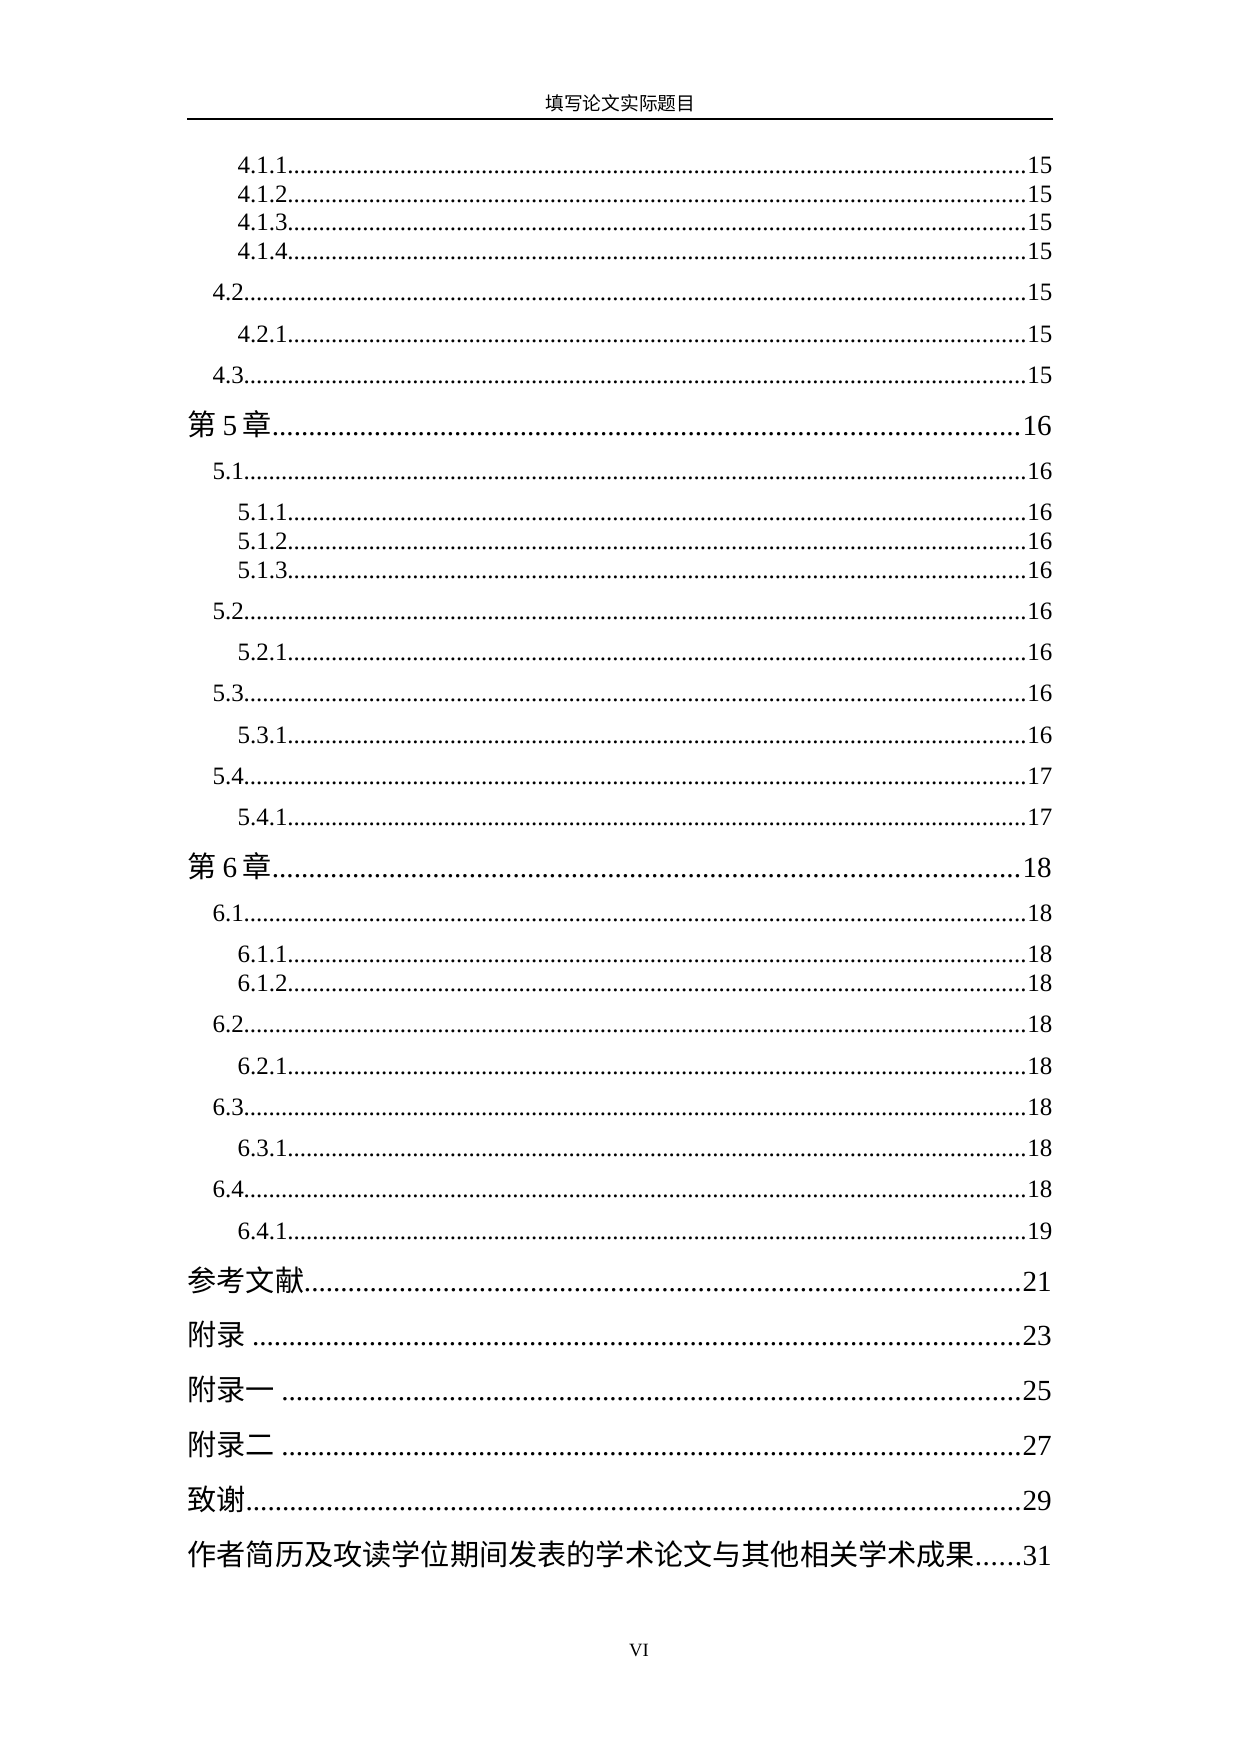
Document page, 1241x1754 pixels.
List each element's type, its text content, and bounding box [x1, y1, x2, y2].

text 第5章 16 [187, 401, 1053, 443]
text 5.1.2 16 [187, 526, 1053, 555]
text 参考文献 21 [187, 1257, 1053, 1299]
text 附录 23 [187, 1312, 1053, 1354]
text 5.1.1 16 [187, 497, 1053, 526]
text 附录一 25 [187, 1367, 1053, 1409]
text 5.4 17 [187, 761, 1053, 790]
text 4.1.1 15 [187, 150, 1053, 179]
text 6.1 18 [187, 898, 1053, 927]
text 6.2 18 [187, 1009, 1053, 1038]
text 4.1.4 15 [187, 236, 1053, 265]
text 4.1.3 15 [187, 207, 1053, 236]
text 6.4.1 19 [187, 1216, 1053, 1244]
text 作者简历及攻读学位期间发表的学术论文与其他相关学术成果 31 [187, 1531, 1053, 1573]
text 5.3.1 16 [187, 720, 1053, 748]
text 附录二 27 [187, 1421, 1053, 1464]
text 6.3.1 18 [187, 1133, 1053, 1162]
text 6.2.1 18 [187, 1051, 1053, 1079]
text 4.3 15 [187, 360, 1053, 389]
text 5.4.1 17 [187, 802, 1053, 831]
text 6.1.1 18 [187, 939, 1053, 968]
text 6.3 18 [187, 1092, 1053, 1121]
text 4.1.2 15 [187, 179, 1053, 207]
text 致谢 29 [187, 1476, 1053, 1518]
text 5.2.1 16 [187, 637, 1053, 666]
text 6.1.2 18 [187, 968, 1053, 997]
text 5.1 16 [187, 456, 1053, 485]
text 5.3 16 [187, 678, 1053, 707]
text 第6章 18 [187, 843, 1053, 886]
text 6.4 18 [187, 1174, 1053, 1203]
text 5.1.3 16 [187, 555, 1053, 583]
text 4.2.1 15 [187, 319, 1053, 347]
text 4.2 15 [187, 277, 1053, 306]
text 5.2 16 [187, 596, 1053, 625]
